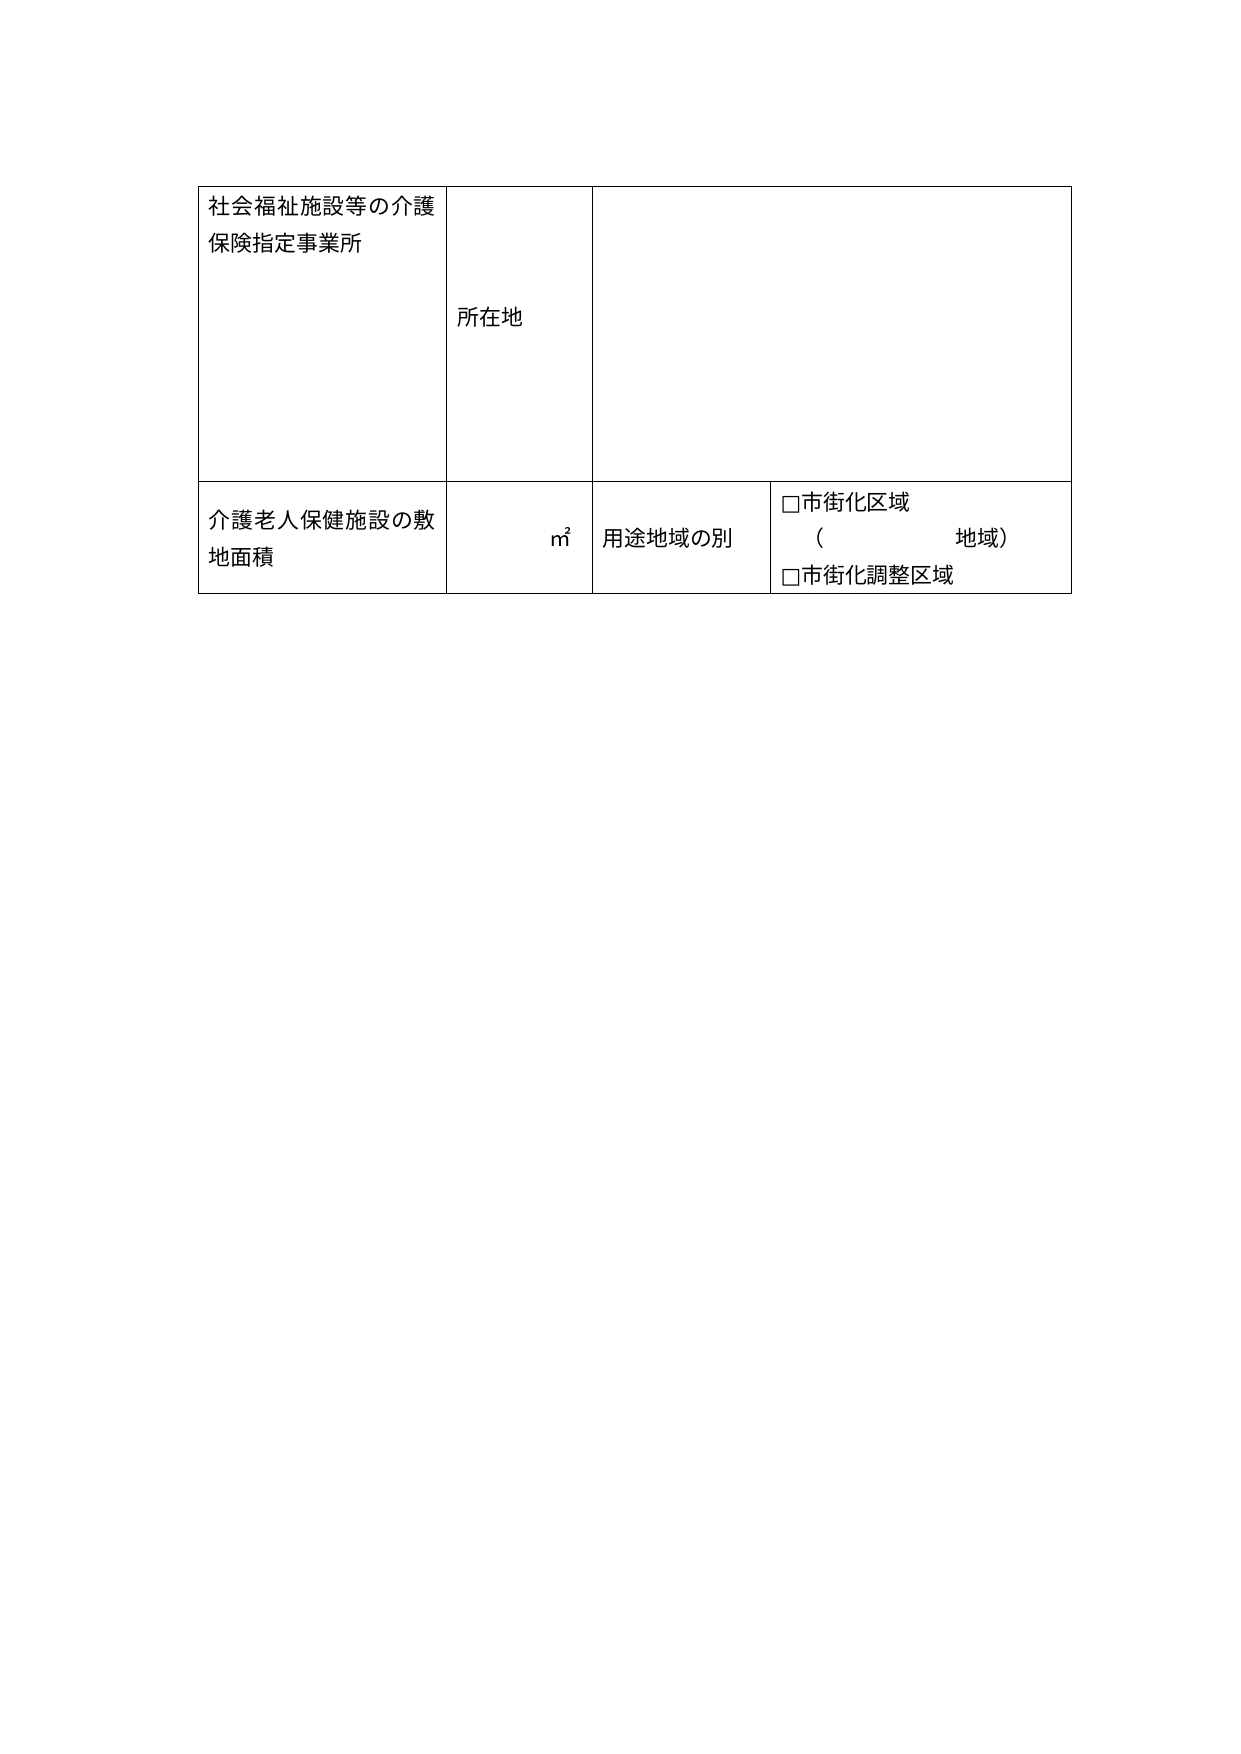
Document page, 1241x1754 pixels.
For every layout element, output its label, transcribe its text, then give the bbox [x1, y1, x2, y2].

table_cell ㎡ [447, 482, 592, 592]
table_cell □市街化区域 （ 地域） □市街化調整区域 [771, 482, 1071, 592]
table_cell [199, 187, 446, 481]
table_cell [593, 187, 1071, 481]
table_cell 用途地域の別 [593, 482, 770, 592]
table_cell 介護老人保健施設の敷地面積 [199, 482, 446, 592]
table_cell 所在地 [447, 187, 592, 481]
